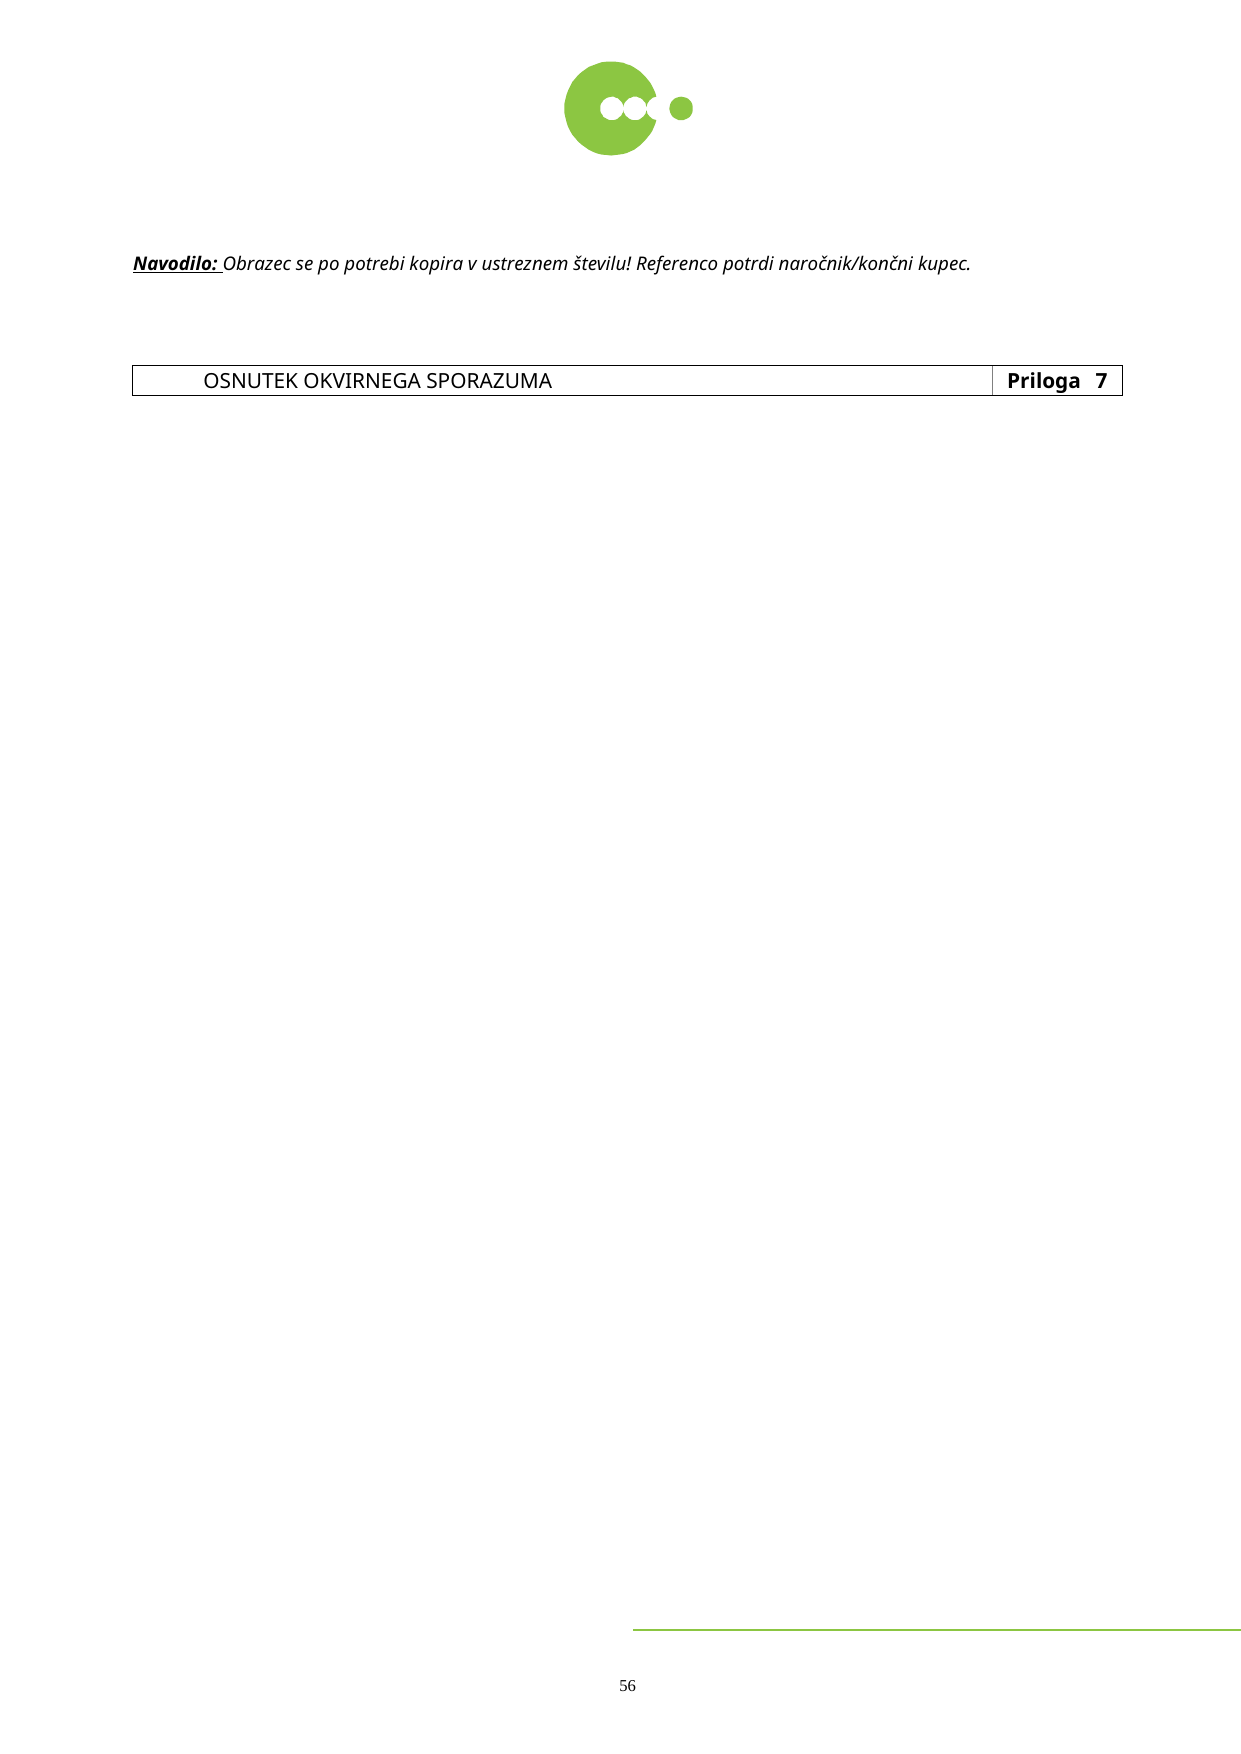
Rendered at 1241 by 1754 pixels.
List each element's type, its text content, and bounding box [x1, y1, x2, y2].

text Navodilo: Obrazec se po potrebi kopira v ustreznem številu! Referenco potrdi naročnik/končni kupec. [133, 250, 1122, 276]
table_header [133, 366, 196, 395]
table_header Priloga [993, 366, 1088, 395]
table_header OSNUTEK OKVIRNEGA SPORAZUMA [196, 366, 992, 395]
table_header 7 [1088, 366, 1122, 395]
